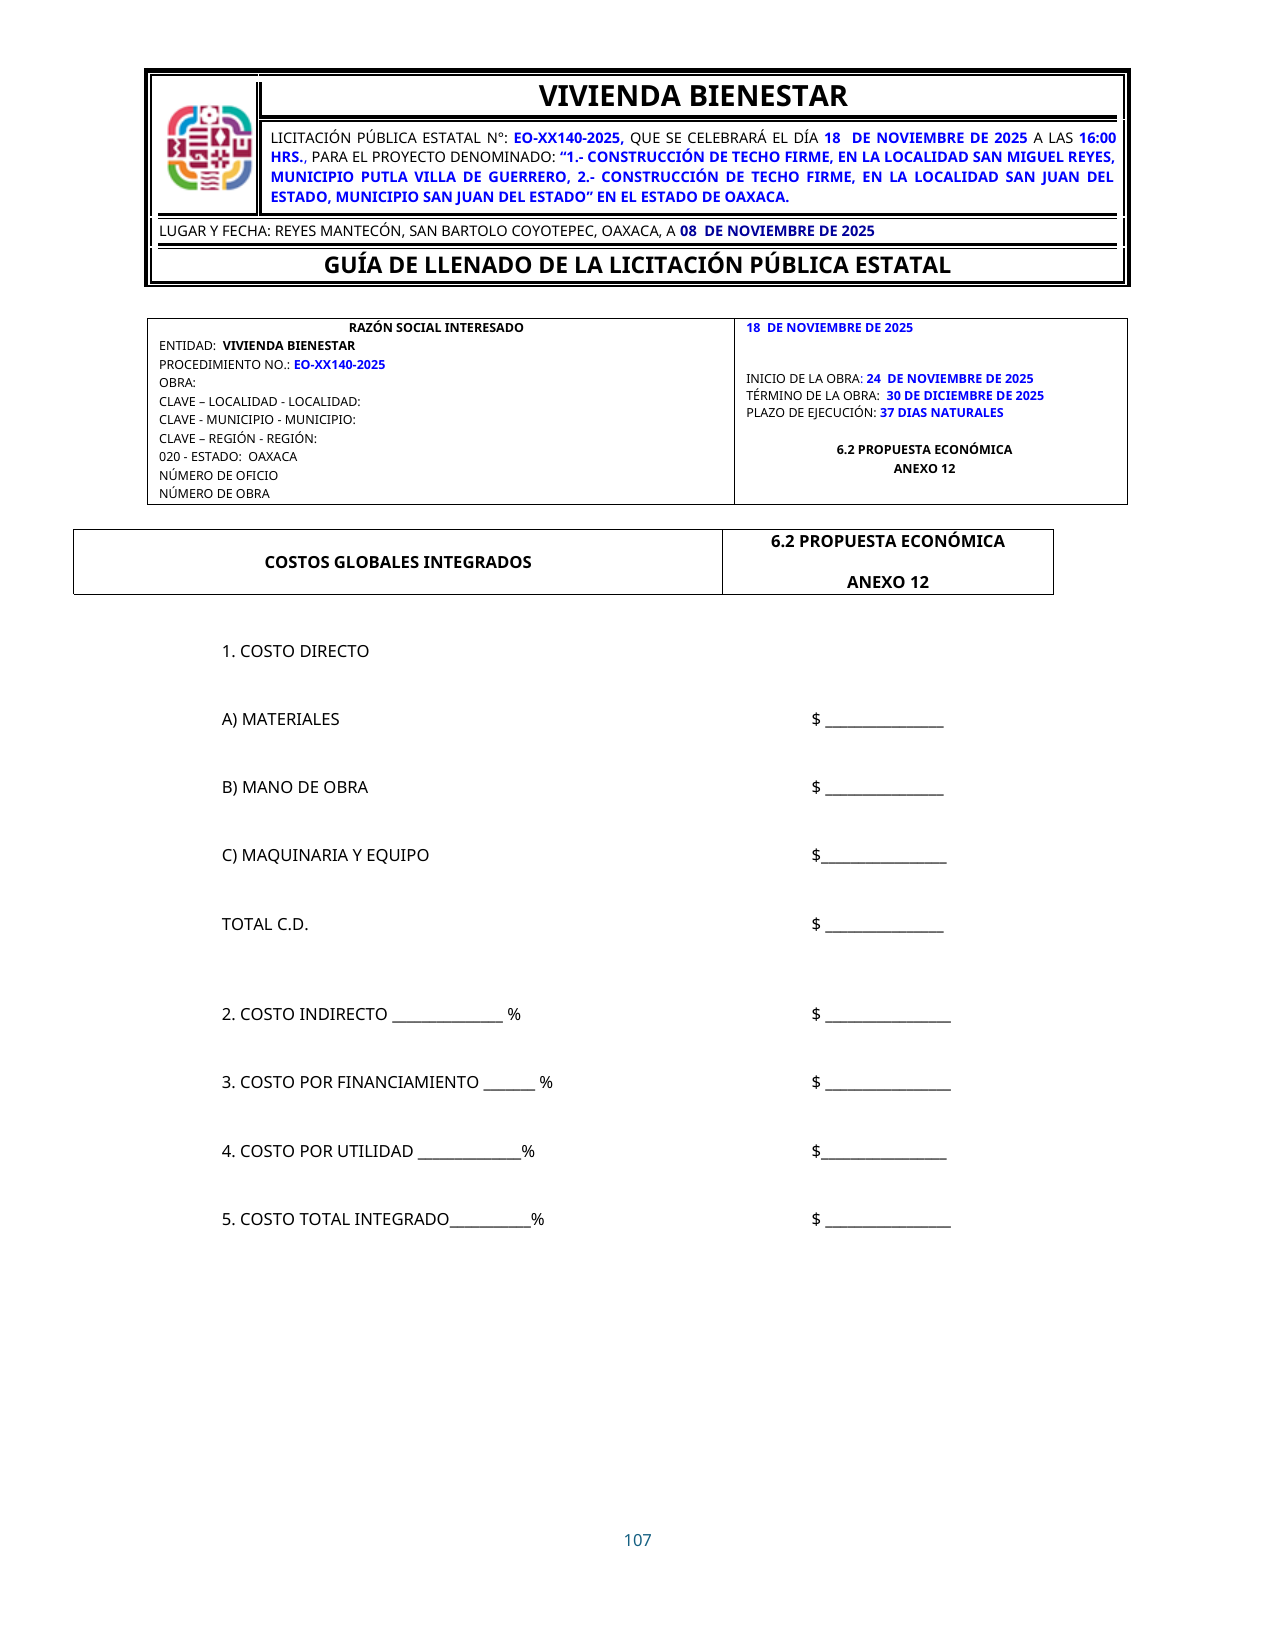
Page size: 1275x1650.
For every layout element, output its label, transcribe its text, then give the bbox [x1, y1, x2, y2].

picture [258, 97, 263, 196]
text A) MATERIALES $ ________________ [148, 708, 1127, 730]
text B) MANO DE OBRA $ ________________ [222, 776, 1127, 798]
text 2. COSTO INDIRECTO _______________ % $ _________________ [148, 1003, 1127, 1026]
picture [156, 97, 256, 196]
text 3. COSTO POR FINANCIAMIENTO _______ % $ _________________ [148, 1071, 1127, 1094]
text 4. COSTO POR UTILIDAD ______________% $_________________ [148, 1139, 1127, 1162]
text TOTAL C.D. $ ________________ [148, 912, 1127, 935]
text 1. COSTO DIRECTO [148, 639, 1127, 662]
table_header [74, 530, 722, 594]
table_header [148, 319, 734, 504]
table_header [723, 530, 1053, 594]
text C) MAQUINARIA Y EQUIPO $_________________ [222, 844, 1127, 867]
text 5. COSTO TOTAL INTEGRADO___________% $ _________________ [148, 1207, 1127, 1230]
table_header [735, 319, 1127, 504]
